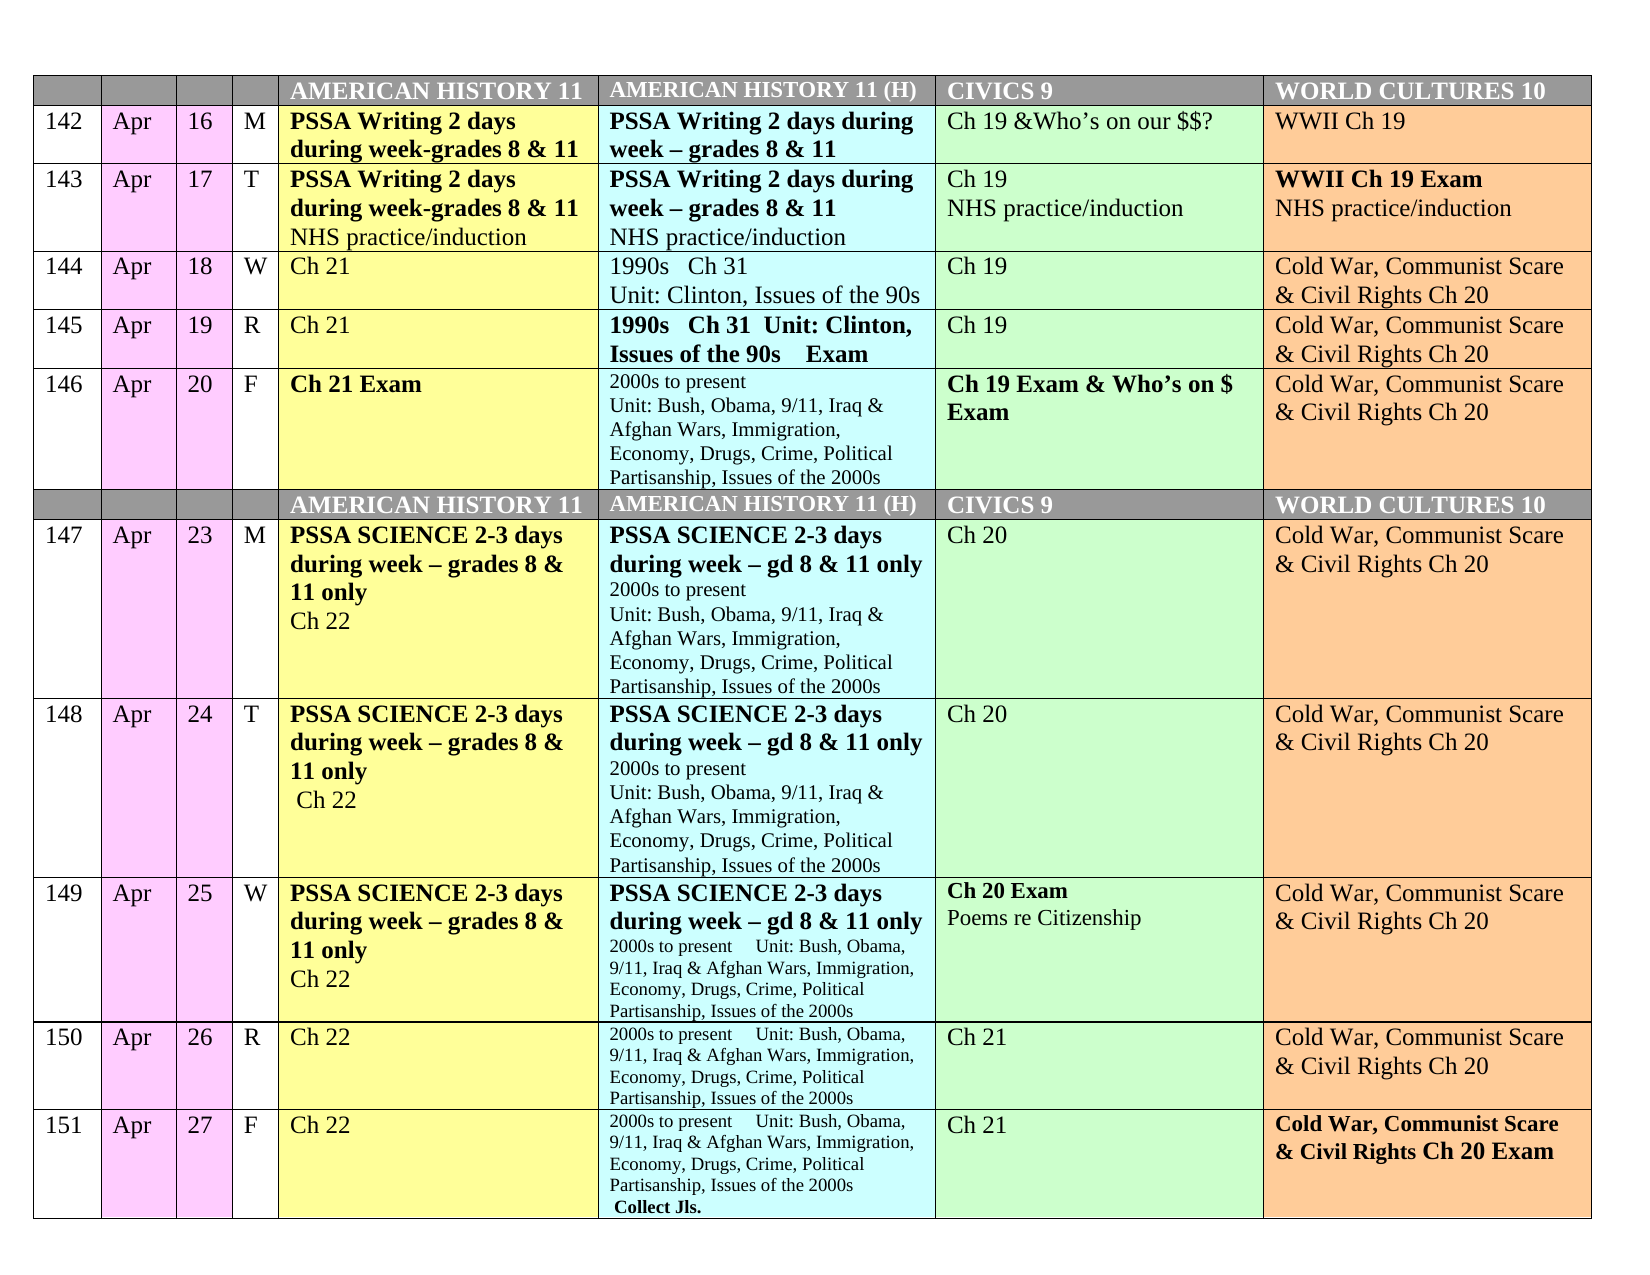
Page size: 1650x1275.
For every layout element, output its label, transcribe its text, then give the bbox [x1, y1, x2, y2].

table_cell Cold War, Communist Scare & Civil Rights Ch 20 [1264, 1023, 1591, 1109]
table_cell 143 [34, 164, 101, 251]
table_cell 16 [177, 106, 232, 163]
table_cell Apr [102, 520, 176, 698]
table_cell AMERICAN HISTORY 11 [279, 490, 598, 519]
table_cell WWII Ch 19 Exam NHS practice/induction [1264, 164, 1591, 251]
table_cell 24 [177, 699, 232, 877]
table_cell Cold War, Communist Scare & Civil Rights Ch 20 [1264, 878, 1591, 1021]
table_cell Ch 22 [279, 1023, 598, 1109]
table_cell WWII Ch 19 [1264, 106, 1591, 163]
table_cell [34, 76, 101, 105]
table_cell PSSA SCIENCE 2-3 days during week – gd 8 & 11 only 2000s to present Unit: Bush, Obama, 9/11, Iraq & Afghan Wars, Immigration, Economy, Drugs, Crime, Political Partisanship, Issues of the 2000s [599, 520, 935, 698]
table_cell [34, 490, 101, 519]
table_cell 2000s to present Unit: Bush, Obama, 9/11, Iraq & Afghan Wars, Immigration, Economy, Drugs, Crime, Political Partisanship, Issues of the 2000s [599, 369, 935, 489]
table_cell W [233, 878, 278, 1021]
table_cell 2000s to present Unit: Bush, Obama, 9/11, Iraq & Afghan Wars, Immigration, Economy, Drugs, Crime, Political Partisanship, Issues of the 2000s Collect Jls. [599, 1110, 935, 1217]
table_cell Apr [102, 878, 176, 1021]
table_cell Ch 20 [936, 699, 1263, 877]
table_cell Cold War, Communist Scare & Civil Rights Ch 20 [1264, 310, 1591, 368]
table_cell Apr [102, 699, 176, 877]
table_cell 17 [177, 164, 232, 251]
table_cell PSSA SCIENCE 2-3 days during week – grades 8 & 11 only Ch 22 [279, 520, 598, 698]
table_cell R [233, 310, 278, 368]
table_cell PSSA SCIENCE 2-3 days during week – gd 8 & 11 only 2000s to present Unit: Bush, Obama, 9/11, Iraq & Afghan Wars, Immigration, Economy, Drugs, Crime, Political Partisanship, Issues of the 2000s [599, 699, 935, 877]
table_cell Cold War, Communist Scare & Civil Rights Ch 20 [1264, 369, 1591, 489]
table_cell Apr [102, 1023, 176, 1109]
table_cell AMERICAN HISTORY 11 (H) [599, 76, 935, 105]
table_cell 142 [34, 106, 101, 163]
table_cell PSSA Writing 2 days during week – grades 8 & 11 [599, 106, 935, 163]
table_cell Ch 19 [936, 310, 1263, 368]
table_cell M [233, 106, 278, 163]
table_cell WORLD CULTURES 10 [1264, 490, 1591, 519]
table_cell [177, 490, 232, 519]
table_cell 149 [34, 878, 101, 1021]
table_cell Ch 21 [279, 310, 598, 368]
table_cell PSSA Writing 2 days during week-grades 8 & 11 NHS practice/induction [279, 164, 598, 251]
table_cell PSSA Writing 2 days during week-grades 8 & 11 [279, 106, 598, 163]
table_cell Cold War, Communist Scare & Civil Rights Ch 20 [1264, 252, 1591, 309]
table_cell WORLD CULTURES 10 [1264, 76, 1591, 105]
table_cell W [233, 252, 278, 309]
table_cell Ch 19 &Who’s on our $$? [936, 106, 1263, 163]
table_cell [102, 490, 176, 519]
table_cell [233, 76, 278, 105]
table_cell 26 [177, 1023, 232, 1109]
table_cell T [233, 699, 278, 877]
table_cell PSSA SCIENCE 2-3 days during week – grades 8 & 11 only Ch 22 [279, 699, 598, 877]
table_cell F [233, 369, 278, 489]
table_cell 20 [177, 369, 232, 489]
table_cell PSSA SCIENCE 2-3 days during week – grades 8 & 11 only Ch 22 [279, 878, 598, 1021]
table_cell Ch 19 Exam & Who’s on $ Exam [936, 369, 1263, 489]
table_cell Ch 21 Exam [279, 369, 598, 489]
table_cell CIVICS 9 [936, 490, 1263, 519]
table_cell CIVICS 9 [936, 76, 1263, 105]
table_cell 19 [177, 310, 232, 368]
table_cell Apr [102, 252, 176, 309]
table_cell Ch 20 Exam Poems re Citizenship [936, 878, 1263, 1021]
table_cell 25 [177, 878, 232, 1021]
table_cell Ch 21 [279, 252, 598, 309]
table_cell 146 [34, 369, 101, 489]
table_cell 27 [177, 1110, 232, 1217]
table_cell [177, 76, 232, 105]
table_cell Ch 22 [279, 1110, 598, 1217]
table_cell Apr [102, 1110, 176, 1217]
table_cell 1990s Ch 31 Unit: Clinton, Issues of the 90s Exam [599, 310, 935, 368]
table_cell M [233, 520, 278, 698]
table_cell 144 [34, 252, 101, 309]
table_cell 147 [34, 520, 101, 698]
table_cell Ch 19 NHS practice/induction [936, 164, 1263, 251]
table_cell Cold War, Communist Scare & Civil Rights Ch 20 [1264, 699, 1591, 877]
table_cell Ch 19 [936, 252, 1263, 309]
table_cell Apr [102, 369, 176, 489]
table_cell Apr [102, 310, 176, 368]
table_cell [233, 490, 278, 519]
table_cell Ch 21 [936, 1023, 1263, 1109]
table_cell AMERICAN HISTORY 11 (H) [599, 490, 935, 519]
table_cell PSSA Writing 2 days during week – grades 8 & 11 NHS practice/induction [599, 164, 935, 251]
table_cell 151 [34, 1110, 101, 1217]
table_cell 150 [34, 1023, 101, 1109]
table_cell [102, 76, 176, 105]
table_cell 2000s to present Unit: Bush, Obama, 9/11, Iraq & Afghan Wars, Immigration, Economy, Drugs, Crime, Political Partisanship, Issues of the 2000s [599, 1023, 935, 1109]
table_cell R [233, 1023, 278, 1109]
table_cell 145 [34, 310, 101, 368]
table_cell Cold War, Communist Scare & Civil Rights Ch 20 Exam [1264, 1110, 1591, 1217]
table_cell AMERICAN HISTORY 11 [279, 76, 598, 105]
table_cell 18 [177, 252, 232, 309]
table_cell 23 [177, 520, 232, 698]
table_cell Apr [102, 106, 176, 163]
table_cell 148 [34, 699, 101, 877]
table_cell Cold War, Communist Scare & Civil Rights Ch 20 [1264, 520, 1591, 698]
table_cell PSSA SCIENCE 2-3 days during week – gd 8 & 11 only 2000s to present Unit: Bush, Obama, 9/11, Iraq & Afghan Wars, Immigration, Economy, Drugs, Crime, Political Partisanship, Issues of the 2000s [599, 878, 935, 1021]
table_cell T [233, 164, 278, 251]
table_cell Ch 21 [936, 1110, 1263, 1217]
table_cell 1990s Ch 31 Unit: Clinton, Issues of the 90s [599, 252, 935, 309]
table_cell Ch 20 [936, 520, 1263, 698]
table_cell F [233, 1110, 278, 1217]
table_cell Apr [102, 164, 176, 251]
